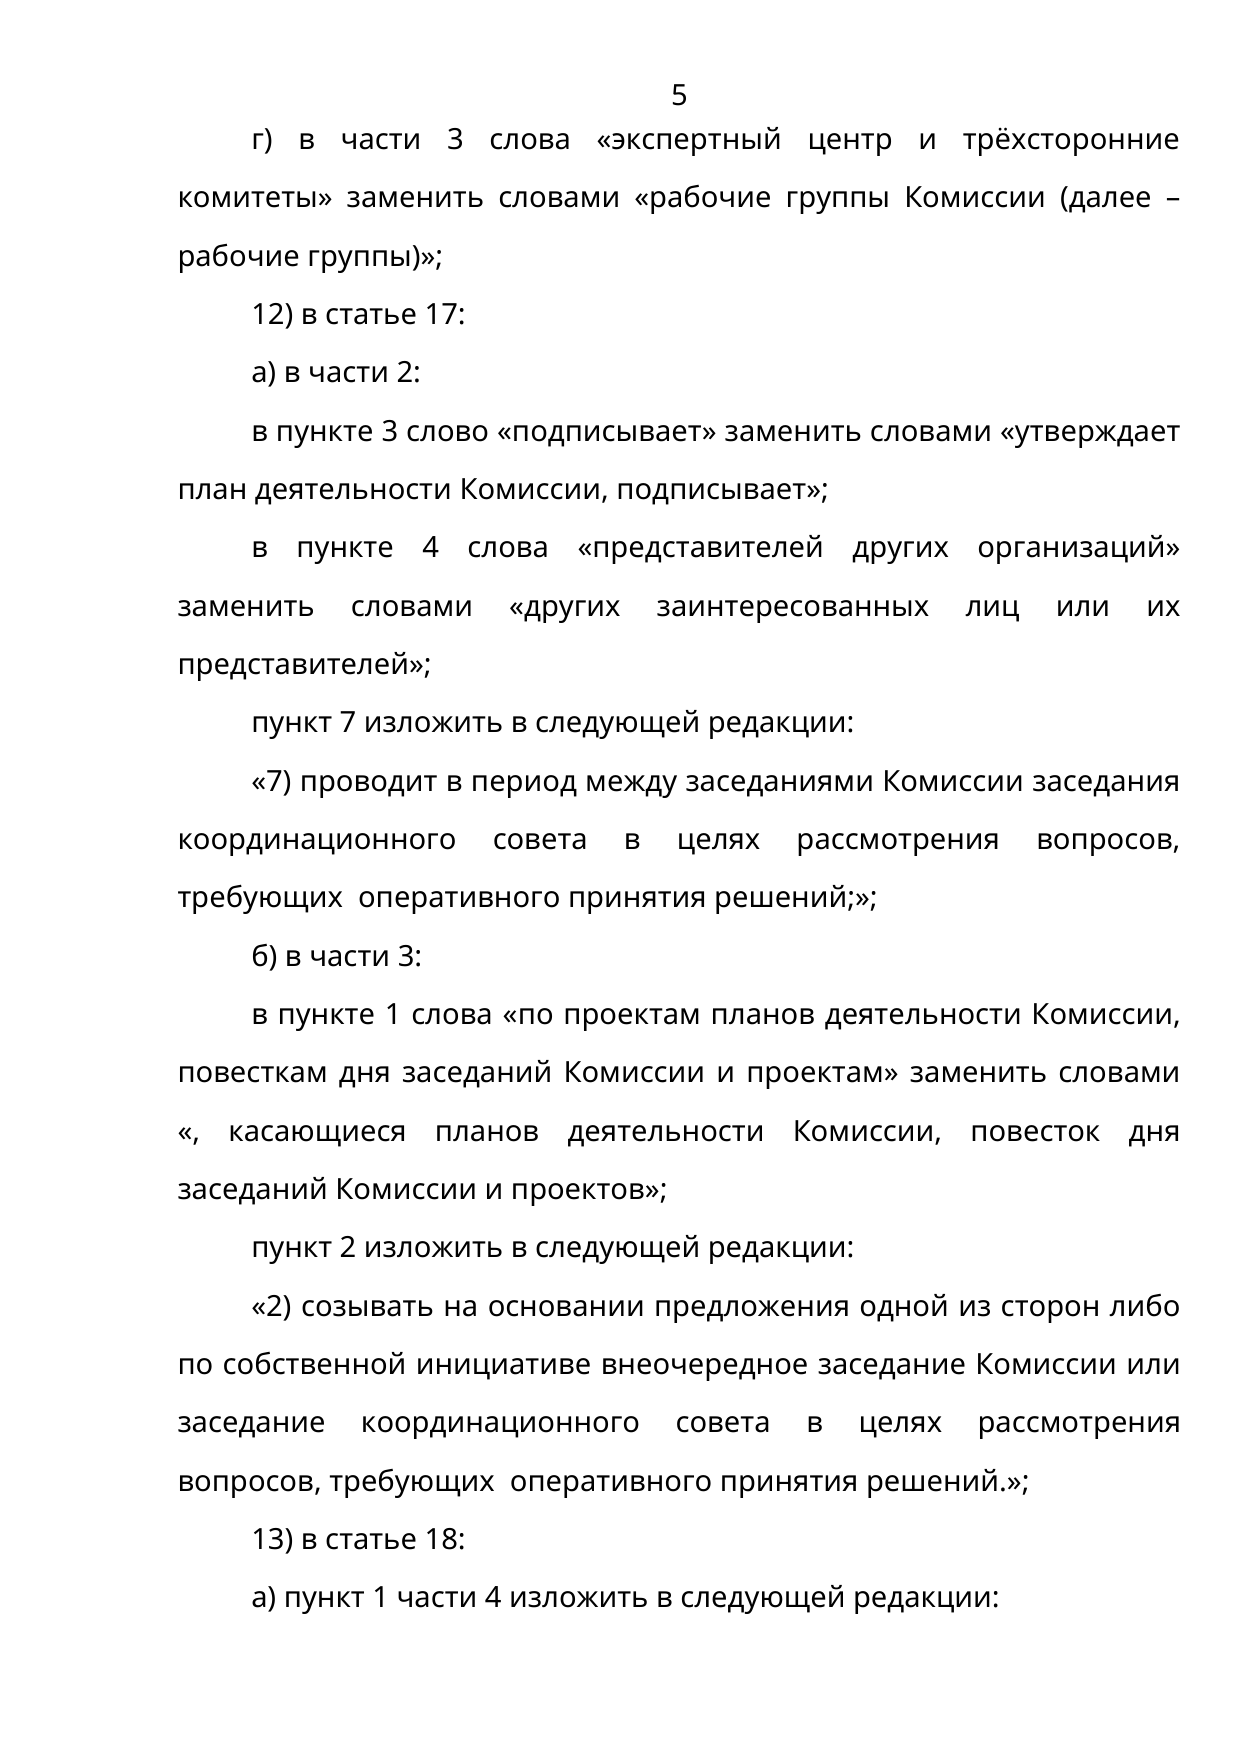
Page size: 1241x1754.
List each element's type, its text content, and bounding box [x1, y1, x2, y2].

text «2) созывать на основании предложения одной из сторон либо по собственной инициативе внеочередное заседание Комиссии или заседание координационного совета в целях рассмотрения вопросов, требующих оперативного принятия решений.»; [177, 1285, 1181, 1499]
text в пункте 1 слова «по проектам планов деятельности Комиссии, повесткам дня заседаний Комиссии и проектам» заменить словами «, касающиеся планов деятельности Комиссии, повесток дня заседаний Комиссии и проектов»; [177, 993, 1181, 1208]
text а) пункт 1 части 4 изложить в следующей редакции: [177, 1576, 1181, 1616]
text г) в части 3 слова «экспертный центр и трёхсторонние комитеты» заменить словами «рабочие группы Комиссии (далее – рабочие группы)»; [177, 118, 1181, 274]
text в пункте 4 слова «представителей других организаций» заменить словами «других заинтересованных лиц или их представителей»; [177, 526, 1181, 683]
text 13) в статье 18: [177, 1518, 1181, 1558]
text в пункте 3 слово «подписывает» заменить словами «утверждает план деятельности Комиссии, подписывает»; [177, 410, 1181, 508]
text а) в части 2: [177, 351, 1181, 391]
text б) в части 3: [177, 935, 1181, 974]
text 12) в статье 17: [177, 293, 1181, 333]
text пункт 2 изложить в следующей редакции: [177, 1226, 1181, 1266]
text «7) проводит в период между заседаниями Комиссии заседания координационного совета в целях рассмотрения вопросов, требующих оперативного принятия решений;»; [177, 760, 1181, 916]
text пункт 7 изложить в следующей редакции: [177, 701, 1181, 741]
